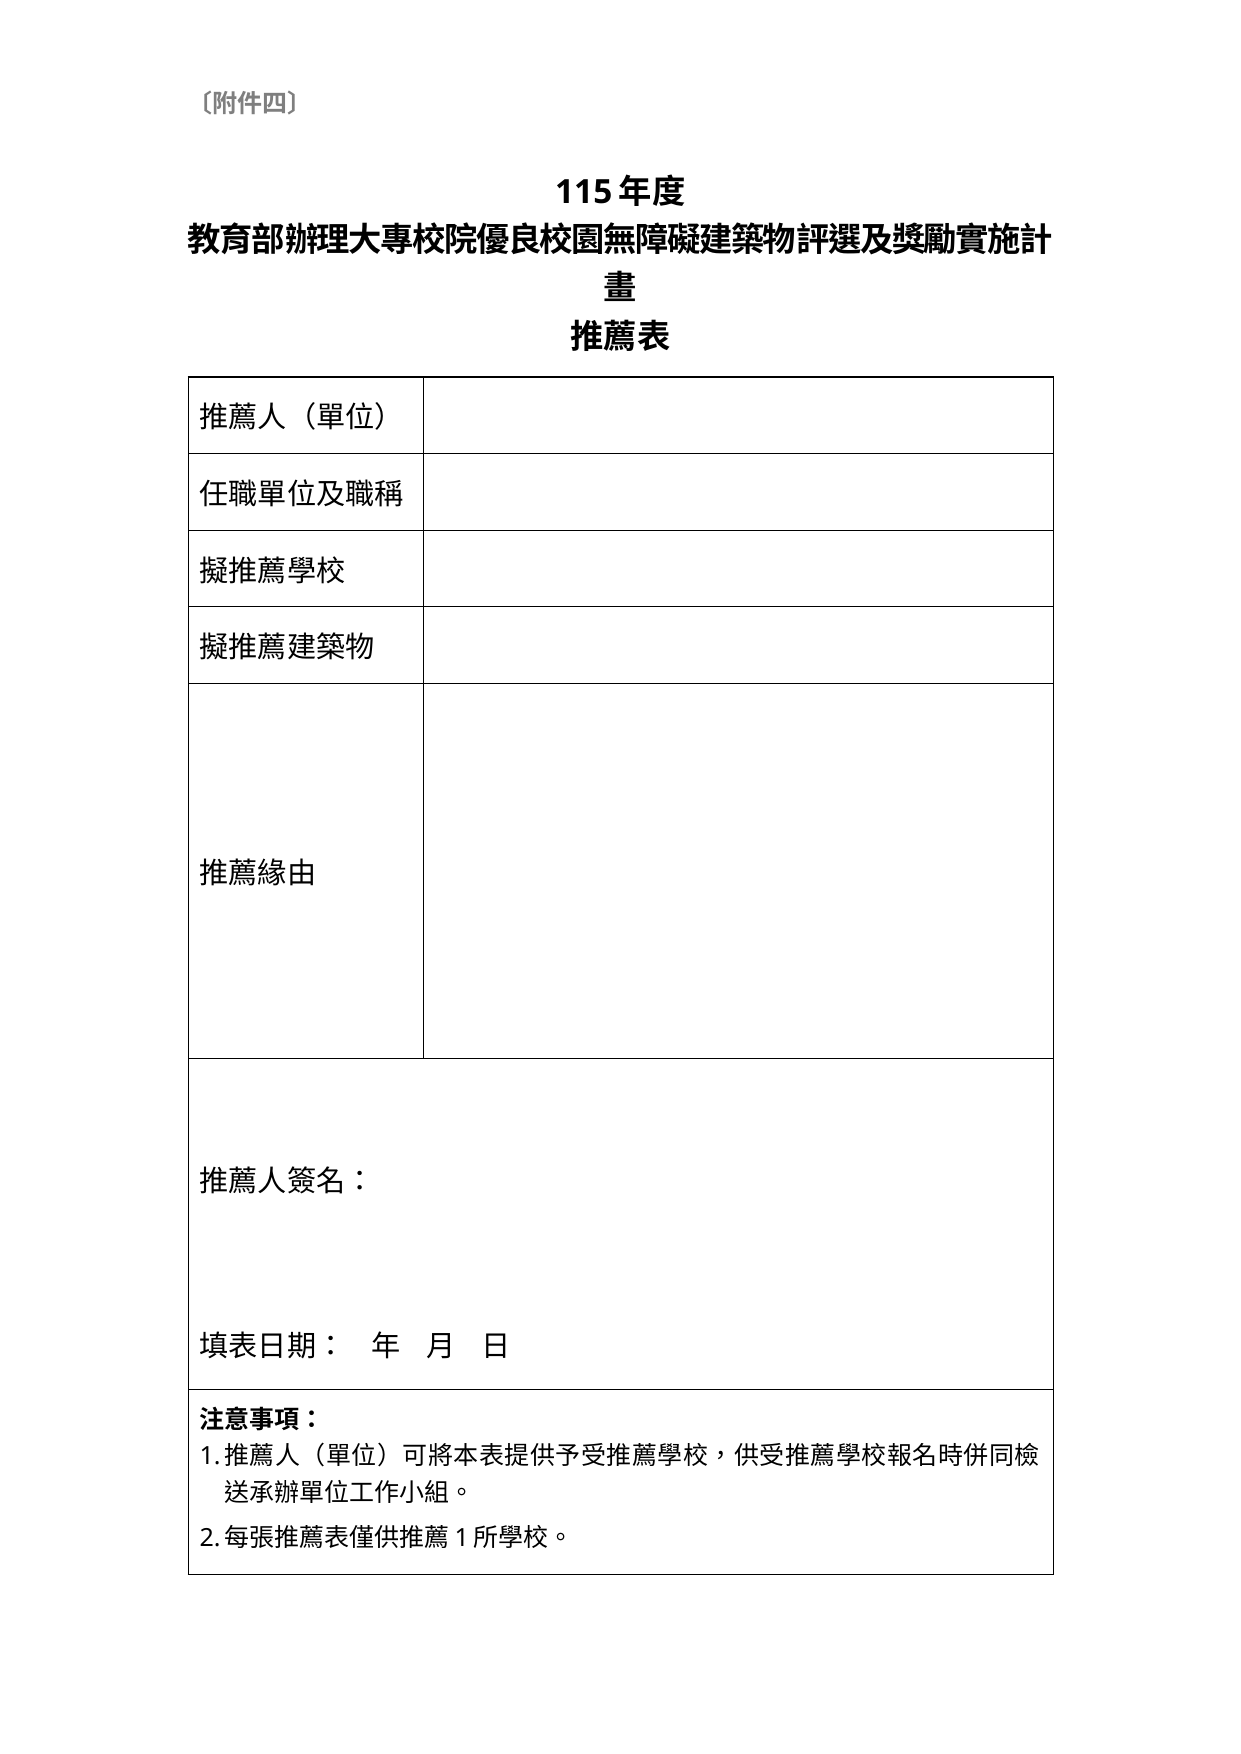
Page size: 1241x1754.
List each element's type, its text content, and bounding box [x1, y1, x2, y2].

table_header [424, 378, 1053, 453]
text 115年度 教育部辦理大專校院優良校園無障礙建築物評選及獎勵實施計畫 推薦表 [187, 164, 1053, 358]
table_cell 推薦緣由 [189, 684, 423, 1058]
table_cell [189, 1390, 1053, 1574]
table_header 推薦人（單位） [189, 378, 423, 453]
table_cell [424, 607, 1053, 683]
table_cell [424, 454, 1053, 530]
table_cell 推薦人簽名： 填表日期： 年 月 日 [189, 1059, 1053, 1389]
table_cell [424, 531, 1053, 606]
table_cell 任職單位及職稱 [189, 454, 423, 530]
table_cell [424, 684, 1053, 1058]
table_cell 擬推薦學校 [189, 531, 423, 606]
table_cell 擬推薦建築物 [189, 607, 423, 683]
